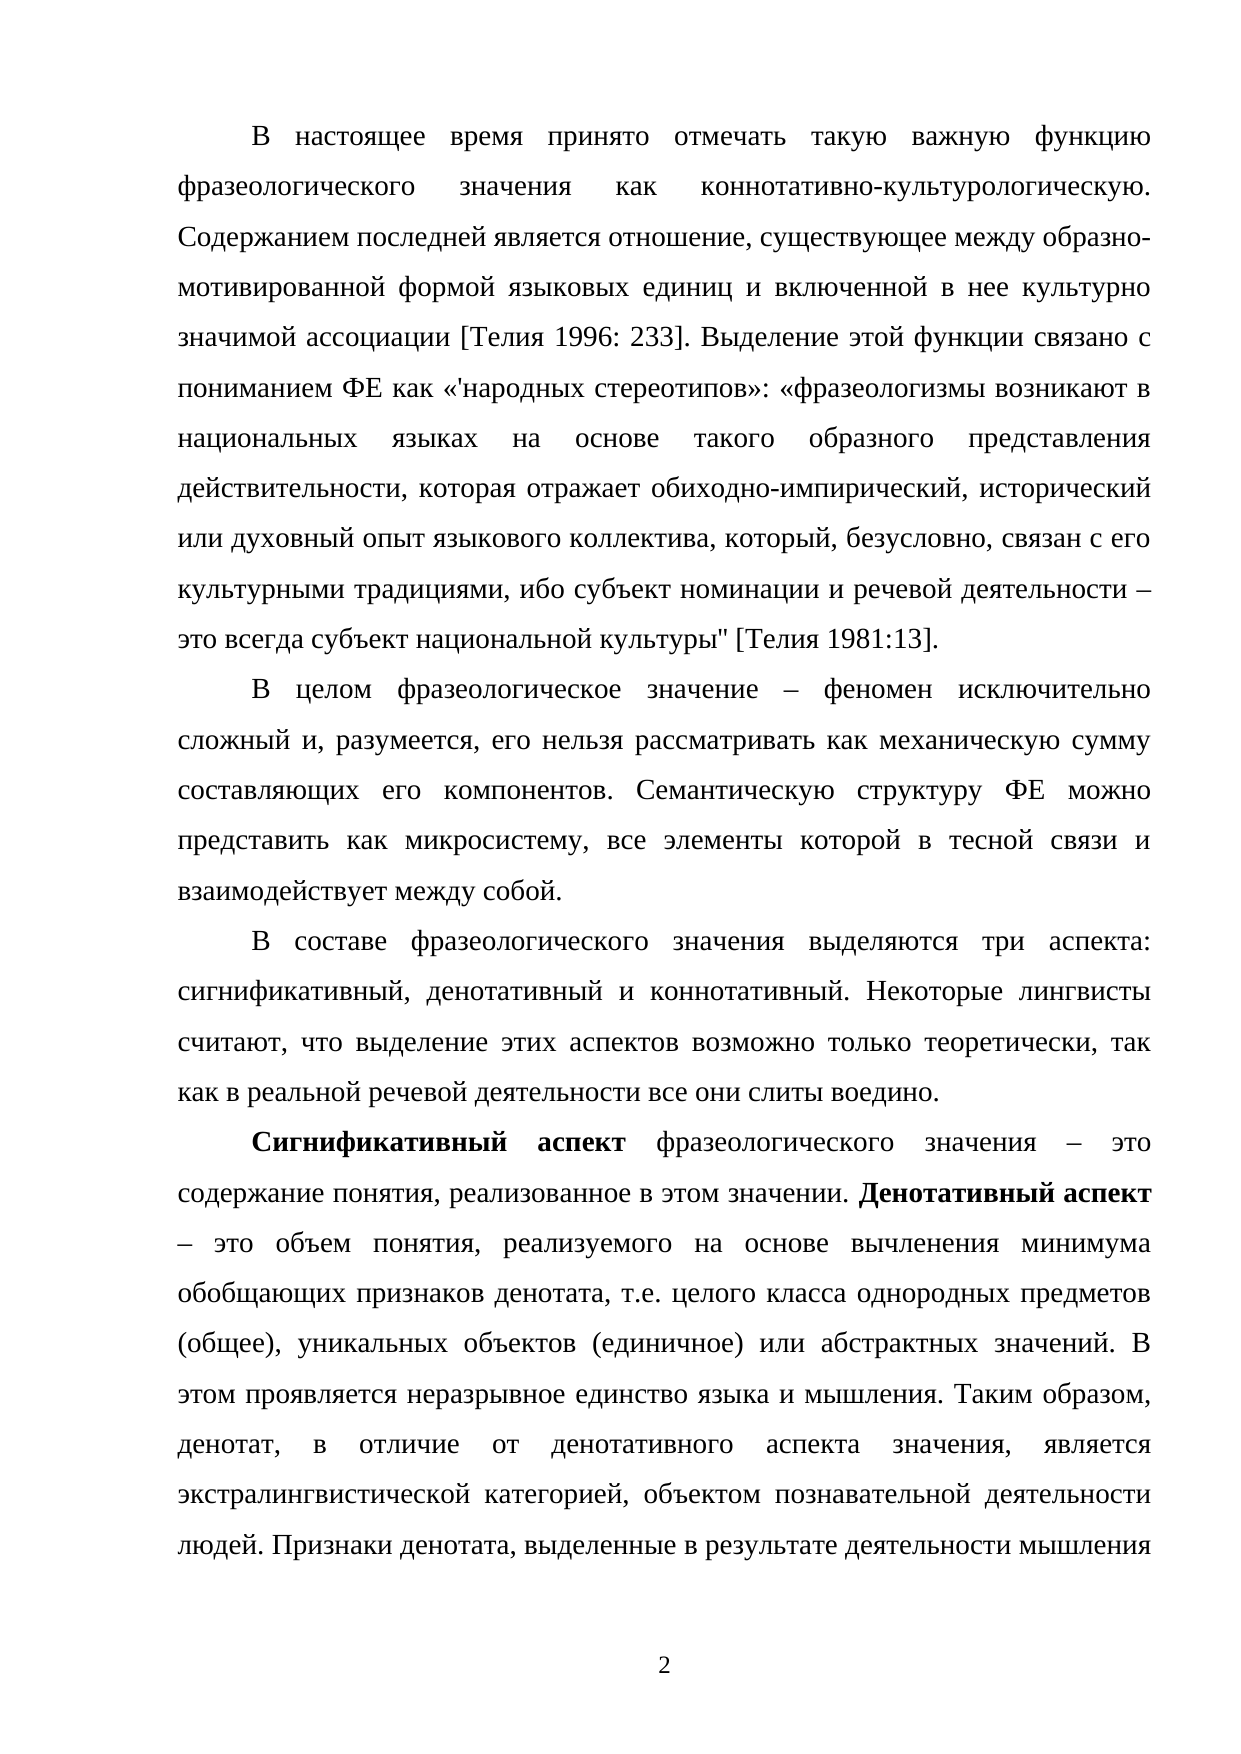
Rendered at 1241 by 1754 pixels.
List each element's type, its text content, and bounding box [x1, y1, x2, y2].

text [177, 1124, 1152, 1560]
text В настоящее время принято отмечать такую важную функцию фразеологического значения как коннотативно-культурологическую. Содержанием последней является отношение, существующее между образно-мотивированной формой языковых единиц и включенной в нее культурно значимой ассоциации [Телия 1996: 233]. Выделение этой функции связано с пониманием ФЕ как «'народных стереотипов»: «фразеологизмы возникают в национальных языках на основе такого образного представления действительности, которая отражает обиходно-импирический, исторический или духовный опыт языкового коллектива, который, безусловно, связан с его культурными традициями, ибо субъект номинации и речевой деятельности – это всегда субъект национальной культуры'' [Телия 1981:13]. [177, 118, 1152, 655]
text В целом фразеологическое значение – феномен исключительно сложный и, разумеется, его нельзя рассматривать как механическую сумму составляющих его компонентов. Семантическую структуру ФЕ можно представить как микросистему, все элементы которой в тесной связи и взаимодействует между собой. [177, 672, 1152, 906]
text В составе фразеологического значения выделяются три аспекта: сигнификативный, денотативный и коннотативный. Некоторые лингвисты считают, что выделение этих аспектов возможно только теоретически, так как в реальной речевой деятельности все они слиты воедино. [177, 923, 1152, 1108]
